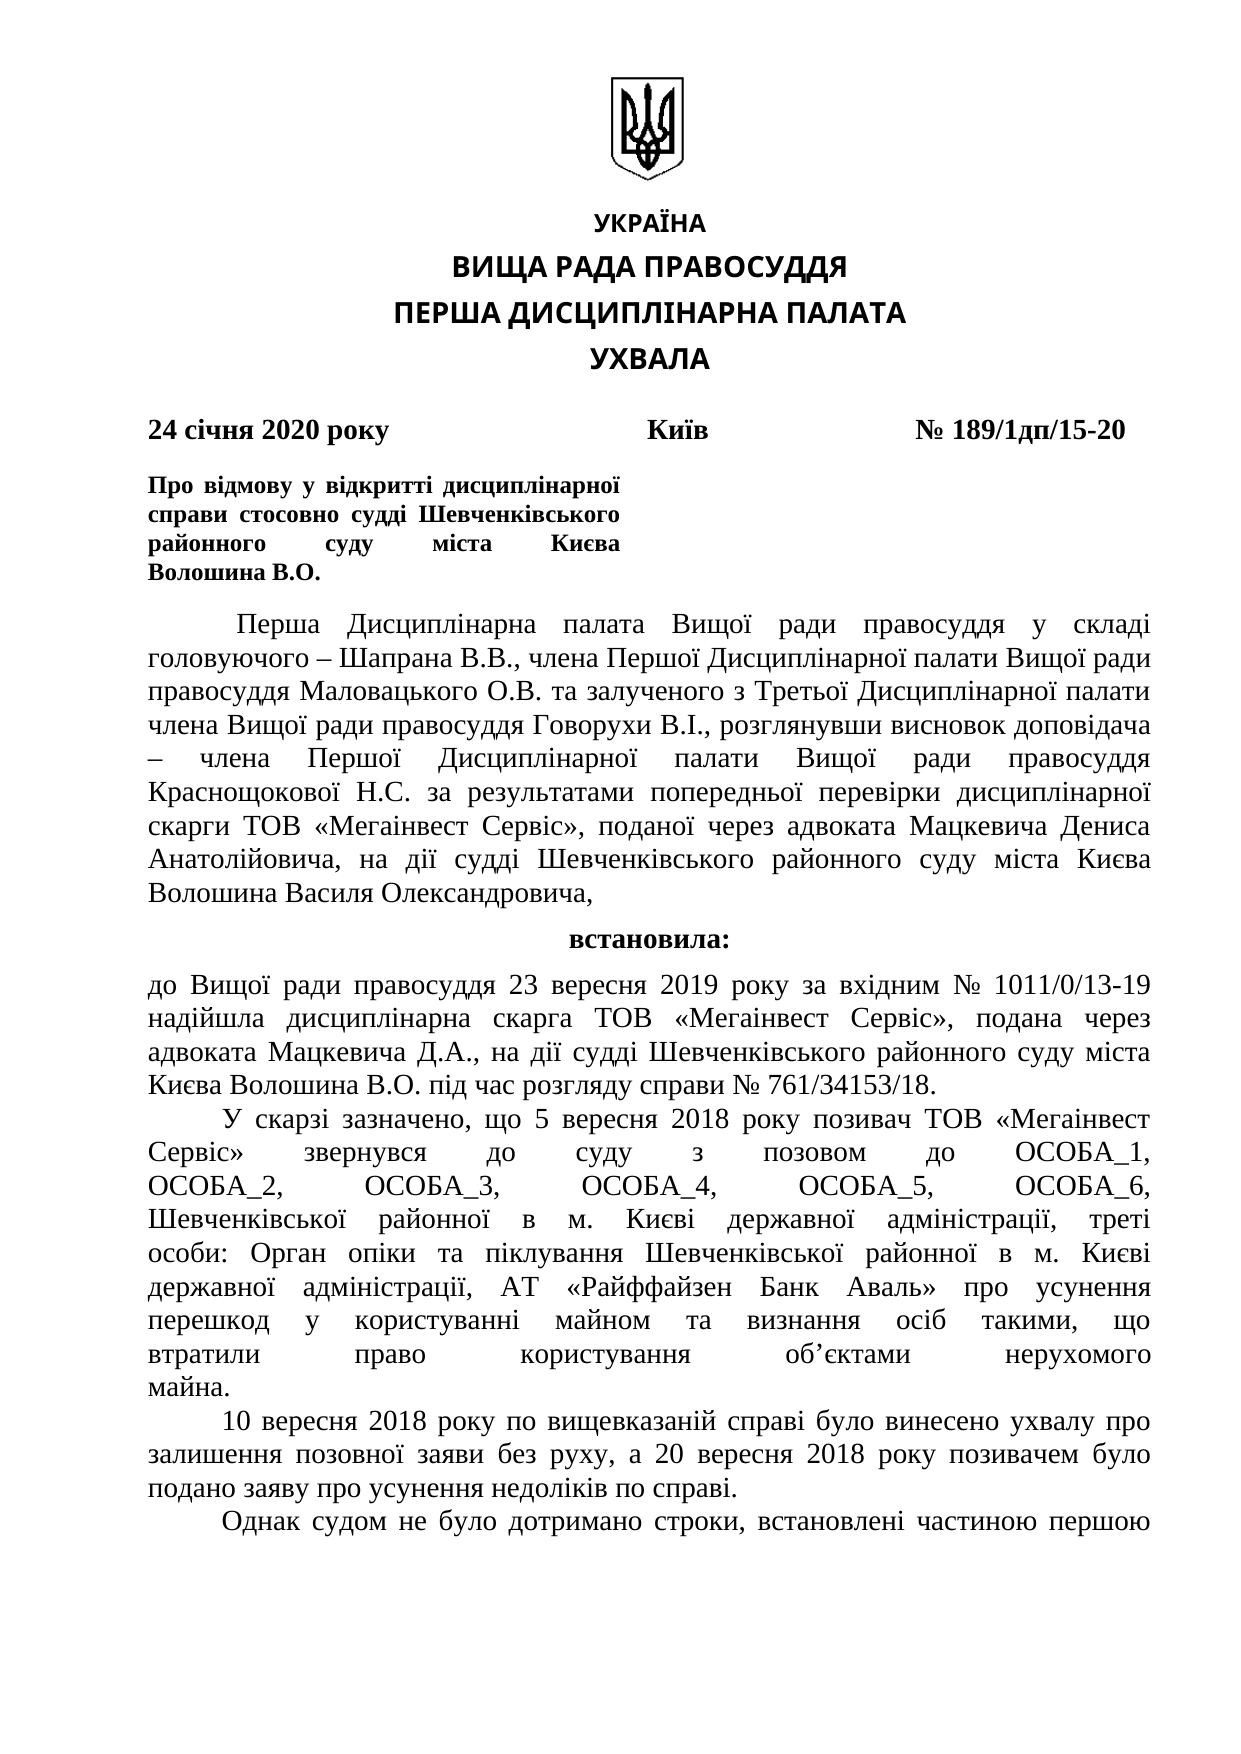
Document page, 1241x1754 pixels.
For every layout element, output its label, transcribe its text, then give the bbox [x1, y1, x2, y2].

table_header 24 січня 2020 року [136, 413, 472, 471]
text до Вищої ради правосуддя 23 вересня 2019 року за вхідним № 1011/0/13-19 надійшла дисциплінарна скарга ТОВ «Мегаінвест Сервіс», подана через адвоката Мацкевича Д.А., на дії судді Шевченківського районного суду міста Києва Волошина В.О. під час розгляду справи № 761/34153/18. [148, 967, 1152, 1101]
text Про відмову у відкритті дисциплінарної справи стосовно судді Шевченківського районного суду міста Києва Волошина В.О. [148, 471, 620, 586]
text встановила: [148, 921, 1152, 954]
text У скарзі зазначено, що 5 вересня 2018 року позивач ТОВ «Мегаінвест Сервіс» звернувся до суду з позовом до ОСОБА_1, ОСОБА_2, ОСОБА_3, ОСОБА_4, ОСОБА_5, ОСОБА_6, Шевченківської районної в м. Києві державної адміністрації, треті особи: Орган опіки та піклування Шевченківської районної в м. Києві державної адміністрації, АТ «Райффайзен Банк Аваль» про усунення перешкод у користуванні майном та визнання осіб такими, що втратили право користування об’єктами нерухомого майна. [148, 1101, 1152, 1403]
text УХВАЛА [148, 338, 1152, 378]
text ВИЩА РАДА ПРАВОСУДДЯ [148, 246, 1152, 286]
table_header Київ [473, 413, 817, 471]
text Перша Дисциплінарна палата Вищої ради правосуддя у складі головуючого – Шапрана В.В., члена Першої Дисциплінарної палати Вищої ради правосуддя Маловацького О.В. та залученого з Третьої Дисциплінарної палати члена Вищої ради правосуддя Говорухи В.І., розглянувши висновок доповідача – члена Першої Дисциплінарної палати Вищої ради правосуддя Краснощокової Н.С. за результатами попередньої перевірки дисциплінарної скарги ТОВ «Мегаінвест Сервіс», поданої через адвоката Мацкевича Дениса Анатолійовича, на дії судді Шевченківського районного суду міста Києва Волошина Василя Олександровича, [148, 606, 1152, 908]
picture [608, 75, 691, 182]
text УКРАЇНА [148, 206, 1152, 240]
text 10 вересня 2018 року по вищевказаній справі було винесено ухвалу про залишення позовної заяви без руху, а 20 вересня 2018 року позивачем було подано заяву про усунення недоліків по справі. [148, 1403, 1152, 1503]
table_header № 189/1дп/15-20 [817, 413, 1195, 471]
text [148, 1503, 1152, 1537]
text ПЕРША ДИСЦИПЛІНАРНА ПАЛАТА [148, 292, 1152, 332]
